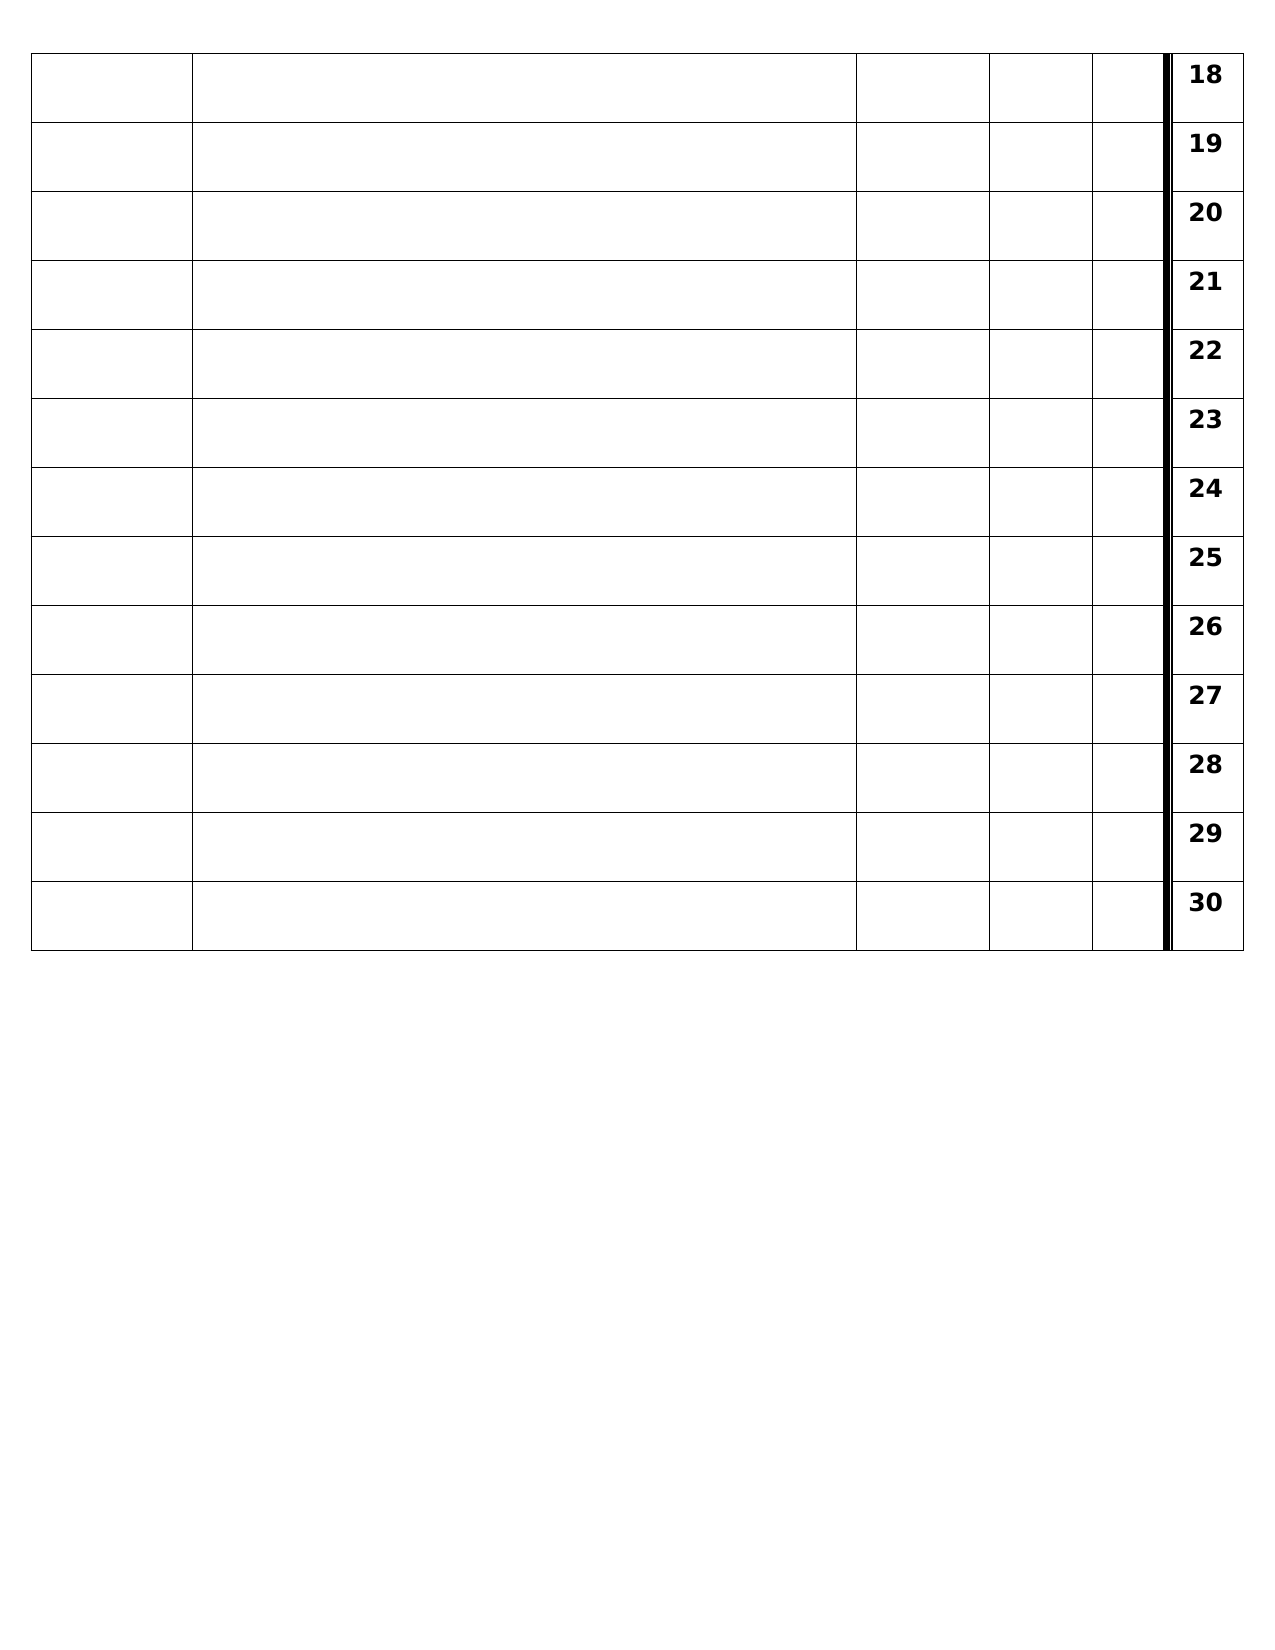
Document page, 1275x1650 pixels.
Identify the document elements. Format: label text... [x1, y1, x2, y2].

table_cell [990, 744, 1092, 812]
table_cell [32, 744, 192, 812]
table_cell [32, 330, 192, 398]
table_cell 29 [1173, 813, 1243, 881]
table_cell [193, 675, 856, 743]
table_cell 24 [1173, 468, 1243, 536]
table_cell [1093, 537, 1163, 605]
table_cell [990, 537, 1092, 605]
table_cell [193, 537, 856, 605]
table_cell [857, 744, 989, 812]
table_cell 23 [1173, 399, 1243, 467]
table_cell [32, 192, 192, 260]
table_cell [857, 468, 989, 536]
table_cell [32, 123, 192, 191]
table_cell [32, 54, 192, 122]
table_cell [857, 675, 989, 743]
table_cell [857, 54, 989, 122]
table_cell [1093, 468, 1163, 536]
table_cell [193, 744, 856, 812]
table_cell [857, 399, 989, 467]
table_cell [32, 813, 192, 881]
table_cell [32, 261, 192, 329]
table_cell [1093, 330, 1163, 398]
table_cell [193, 882, 856, 949]
table_cell [1093, 882, 1163, 949]
table_cell 27 [1173, 675, 1243, 743]
table_cell [857, 330, 989, 398]
table_cell [1093, 261, 1163, 329]
table_cell [193, 813, 856, 881]
table_cell 21 [1173, 261, 1243, 329]
table_cell [857, 606, 989, 674]
table_cell [193, 261, 856, 329]
table_cell 28 [1173, 744, 1243, 812]
table_cell [32, 882, 192, 949]
table_cell [990, 606, 1092, 674]
table_cell [990, 813, 1092, 881]
table_cell 25 [1173, 537, 1243, 605]
table_cell [857, 261, 989, 329]
table_cell [990, 468, 1092, 536]
table_cell [990, 261, 1092, 329]
table_cell [1093, 675, 1163, 743]
table_cell [193, 330, 856, 398]
table_cell 18 [1173, 54, 1243, 122]
table_cell [1093, 744, 1163, 812]
table_cell [1093, 123, 1163, 191]
table_cell [32, 399, 192, 467]
table_cell [32, 675, 192, 743]
table_cell [1093, 399, 1163, 467]
table_cell [857, 123, 989, 191]
table_cell [990, 123, 1092, 191]
table_cell 22 [1173, 330, 1243, 398]
table_cell [193, 54, 856, 122]
table_cell [1093, 606, 1163, 674]
table_cell [193, 192, 856, 260]
table_cell [990, 882, 1092, 949]
table_cell [32, 537, 192, 605]
table_cell [857, 192, 989, 260]
table_cell [1093, 813, 1163, 881]
table_cell [193, 468, 856, 536]
table_cell [32, 468, 192, 536]
table_cell [857, 813, 989, 881]
table_cell [193, 399, 856, 467]
table_cell [990, 192, 1092, 260]
table_cell 26 [1173, 606, 1243, 674]
table_cell 20 [1173, 192, 1243, 260]
table_cell [990, 675, 1092, 743]
table_cell 30 [1173, 882, 1243, 949]
table_cell [990, 399, 1092, 467]
table_cell [990, 54, 1092, 122]
table_cell [857, 537, 989, 605]
table_cell [1093, 192, 1163, 260]
table_cell [1093, 54, 1163, 122]
table_cell 19 [1173, 123, 1243, 191]
table_cell [32, 606, 192, 674]
table_cell [857, 882, 989, 949]
table_cell [193, 123, 856, 191]
table_cell [193, 606, 856, 674]
table_cell [990, 330, 1092, 398]
